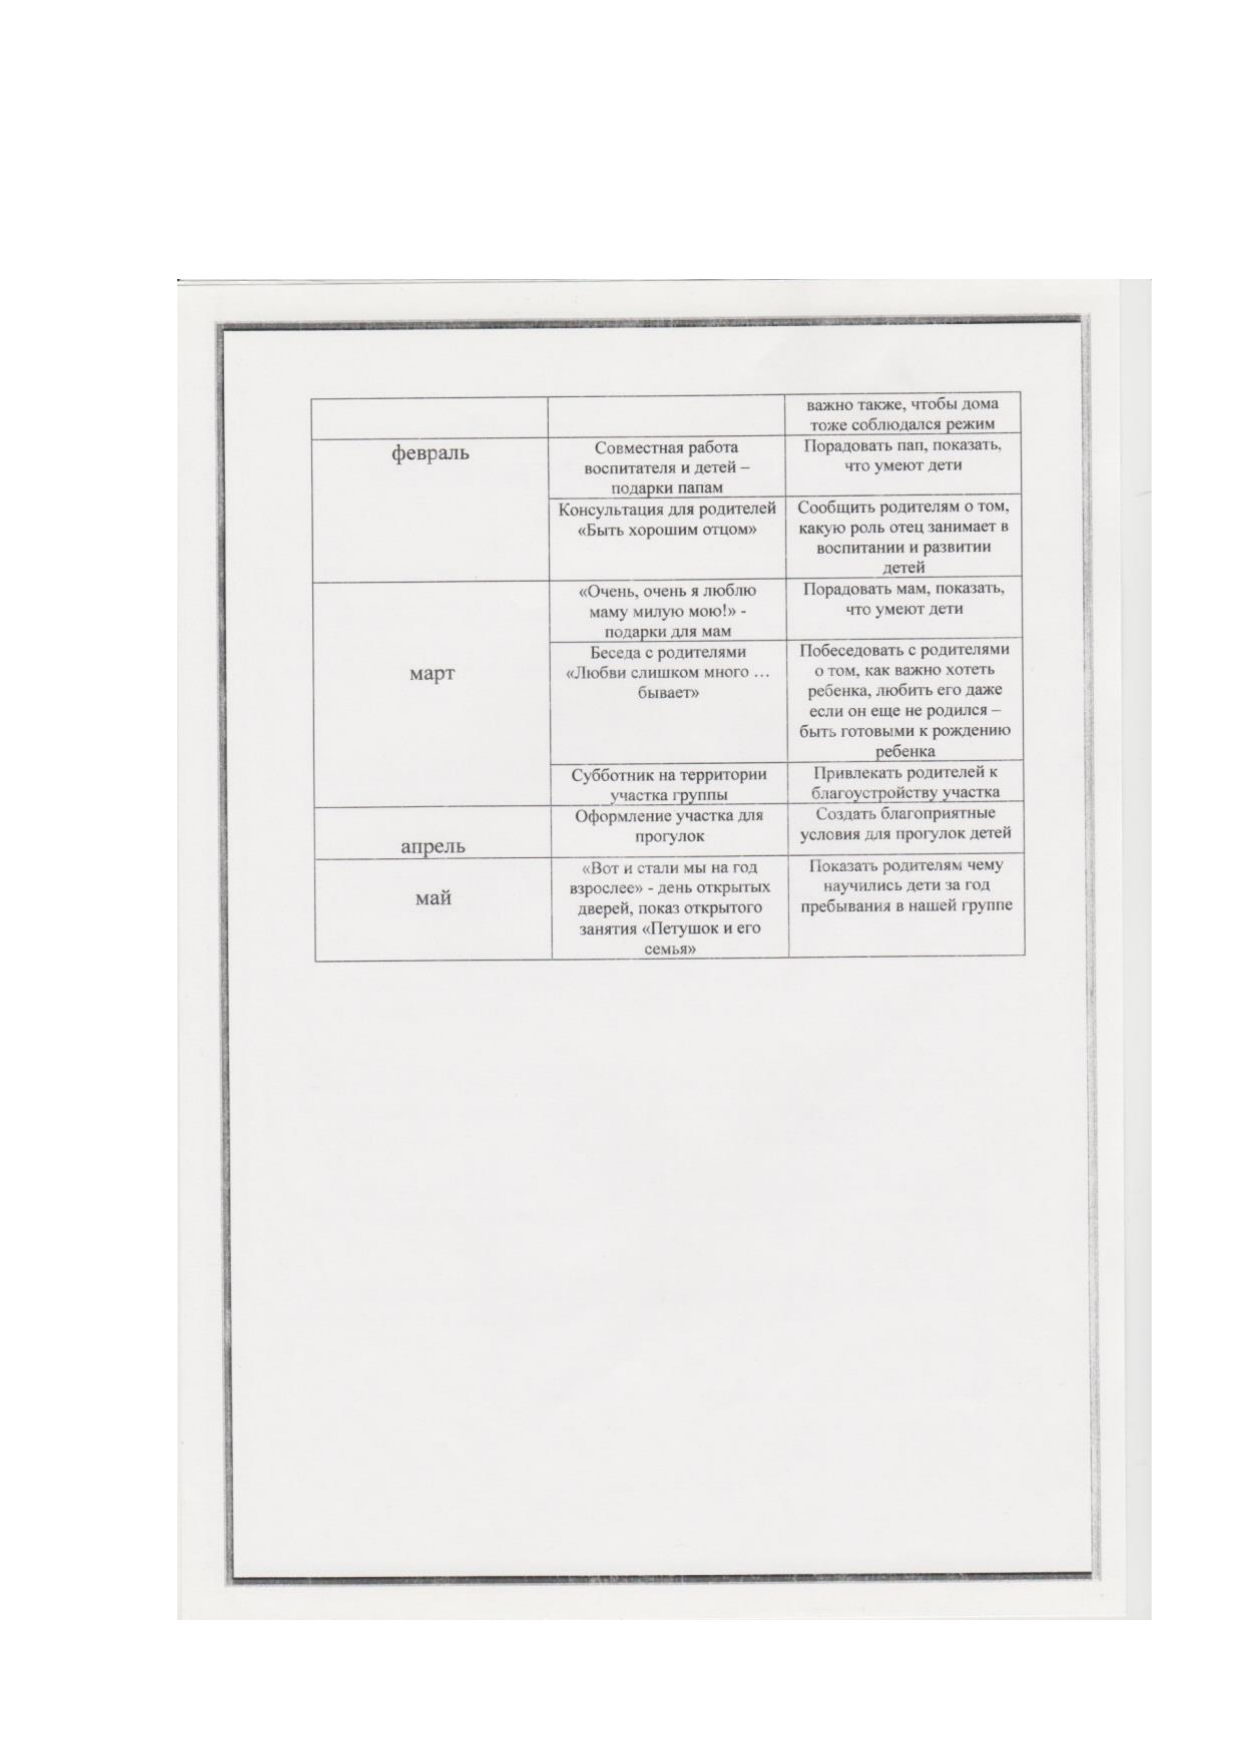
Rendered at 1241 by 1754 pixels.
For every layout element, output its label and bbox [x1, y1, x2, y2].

picture [177, 279, 1152, 1620]
